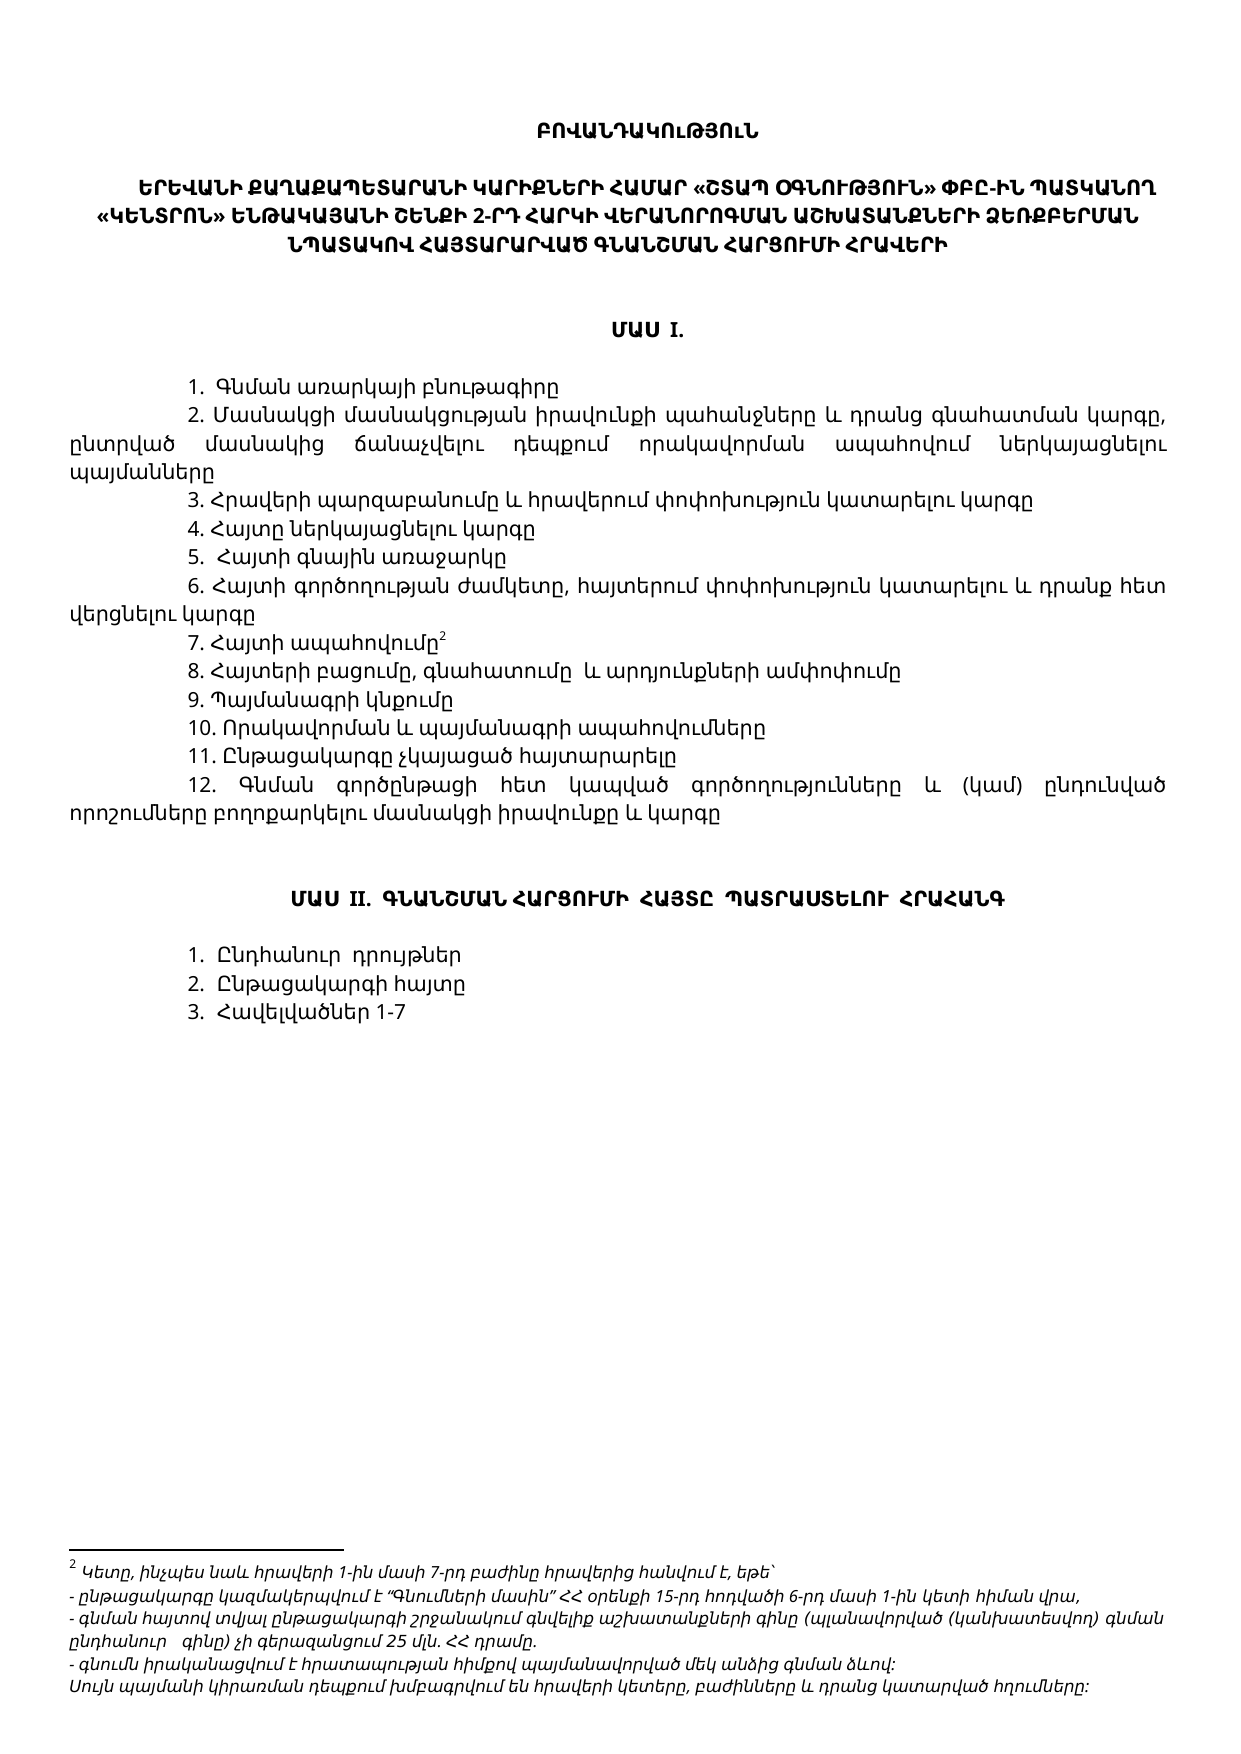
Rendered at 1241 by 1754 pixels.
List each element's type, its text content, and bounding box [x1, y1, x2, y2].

text 8. Հայտերի բացումը, գնահատումը և արդյունքների ամփոփումը [69, 656, 1167, 685]
text ԵՐԵՎԱՆԻ ՔԱՂԱՔԱՊԵՏԱՐԱՆԻ ԿԱՐԻՔՆԵՐԻ ՀԱՄԱՐ «ՇՏԱՊ ՕԳՆՈՒԹՅՈՒՆ» ՓԲԸ-ԻՆ ՊԱՏԿԱՆՈՂ «ԿԵՆՏՐՈՆ» ԵՆԹԱԿԱՅԱՆԻ ՇԵՆՔԻ 2-ՐԴ ՀԱՐԿԻ ՎԵՐԱՆՈՐՈԳՄԱՆ ԱՇԽԱՏԱՆՔՆԵՐԻ ՁԵՌՔԲԵՐՄԱՆ ՆՊԱՏԱԿՈՎ ՀԱՅՏԱՐԱՐՎԱԾ ԳՆԱՆՇՄԱՆ ՀԱՐՑՈՒՄԻ ՀՐԱՎԵՐԻ [69, 173, 1167, 258]
text 1. Գնման առարկայի բնութագիրը [69, 372, 1167, 400]
text 5. Հայտի գնային առաջարկը [69, 542, 1167, 571]
text 7. Հայտի ապահովումը [69, 628, 1167, 656]
text 3. Հավելվածներ 1-7 [69, 997, 1167, 1026]
text 12. Գնման գործընթացի հետ կապված գործողությունները և (կամ) ընդունված որոշումները բողոքարկելու մասնակցի իրավունքը և կարգը [69, 770, 1167, 827]
text 9. Պայմանագրի կնքումը [69, 685, 1167, 713]
text 2. Մասնակցի մասնակցության իրավունքի պահանջները և դրանց գնահատման կարգը, ընտրված մասնակից ճանաչվելու դեպքում որակավորման ապահովում ներկայացնելու պայմանները [69, 400, 1167, 486]
text ՄԱՍ II. ԳՆԱՆՇՄԱՆ ՀԱՐՑՈՒՄԻ ՀԱՅՏԸ ՊԱՏՐԱՍՏԵԼՈՒ ՀՐԱՀԱՆԳ [69, 884, 1167, 912]
text ՄԱՍ I. [69, 315, 1167, 343]
text ԲՈՎԱՆԴԱԿՈւԹՅՈւՆ [69, 116, 1167, 144]
text 2. Ընթացակարգի հայտը [69, 969, 1167, 997]
text 4. Հայտը ներկայացնելու կարգը [69, 514, 1167, 542]
text 6. Հայտի գործողության ժամկետը, հայտերում փոփոխություն կատարելու և դրանք հետ վերցնելու կարգը [69, 571, 1167, 628]
text 3. Հրավերի պարզաբանումը և հրավերում փոփոխություն կատարելու կարգը [69, 486, 1167, 514]
text 10. Որակավորման և պայմանագրի ապահովումները [69, 713, 1167, 742]
text 11. Ընթացակարգը չկայացած հայտարարելը [69, 742, 1167, 770]
text 1. Ընդհանուր դրույթներ [69, 941, 1167, 969]
